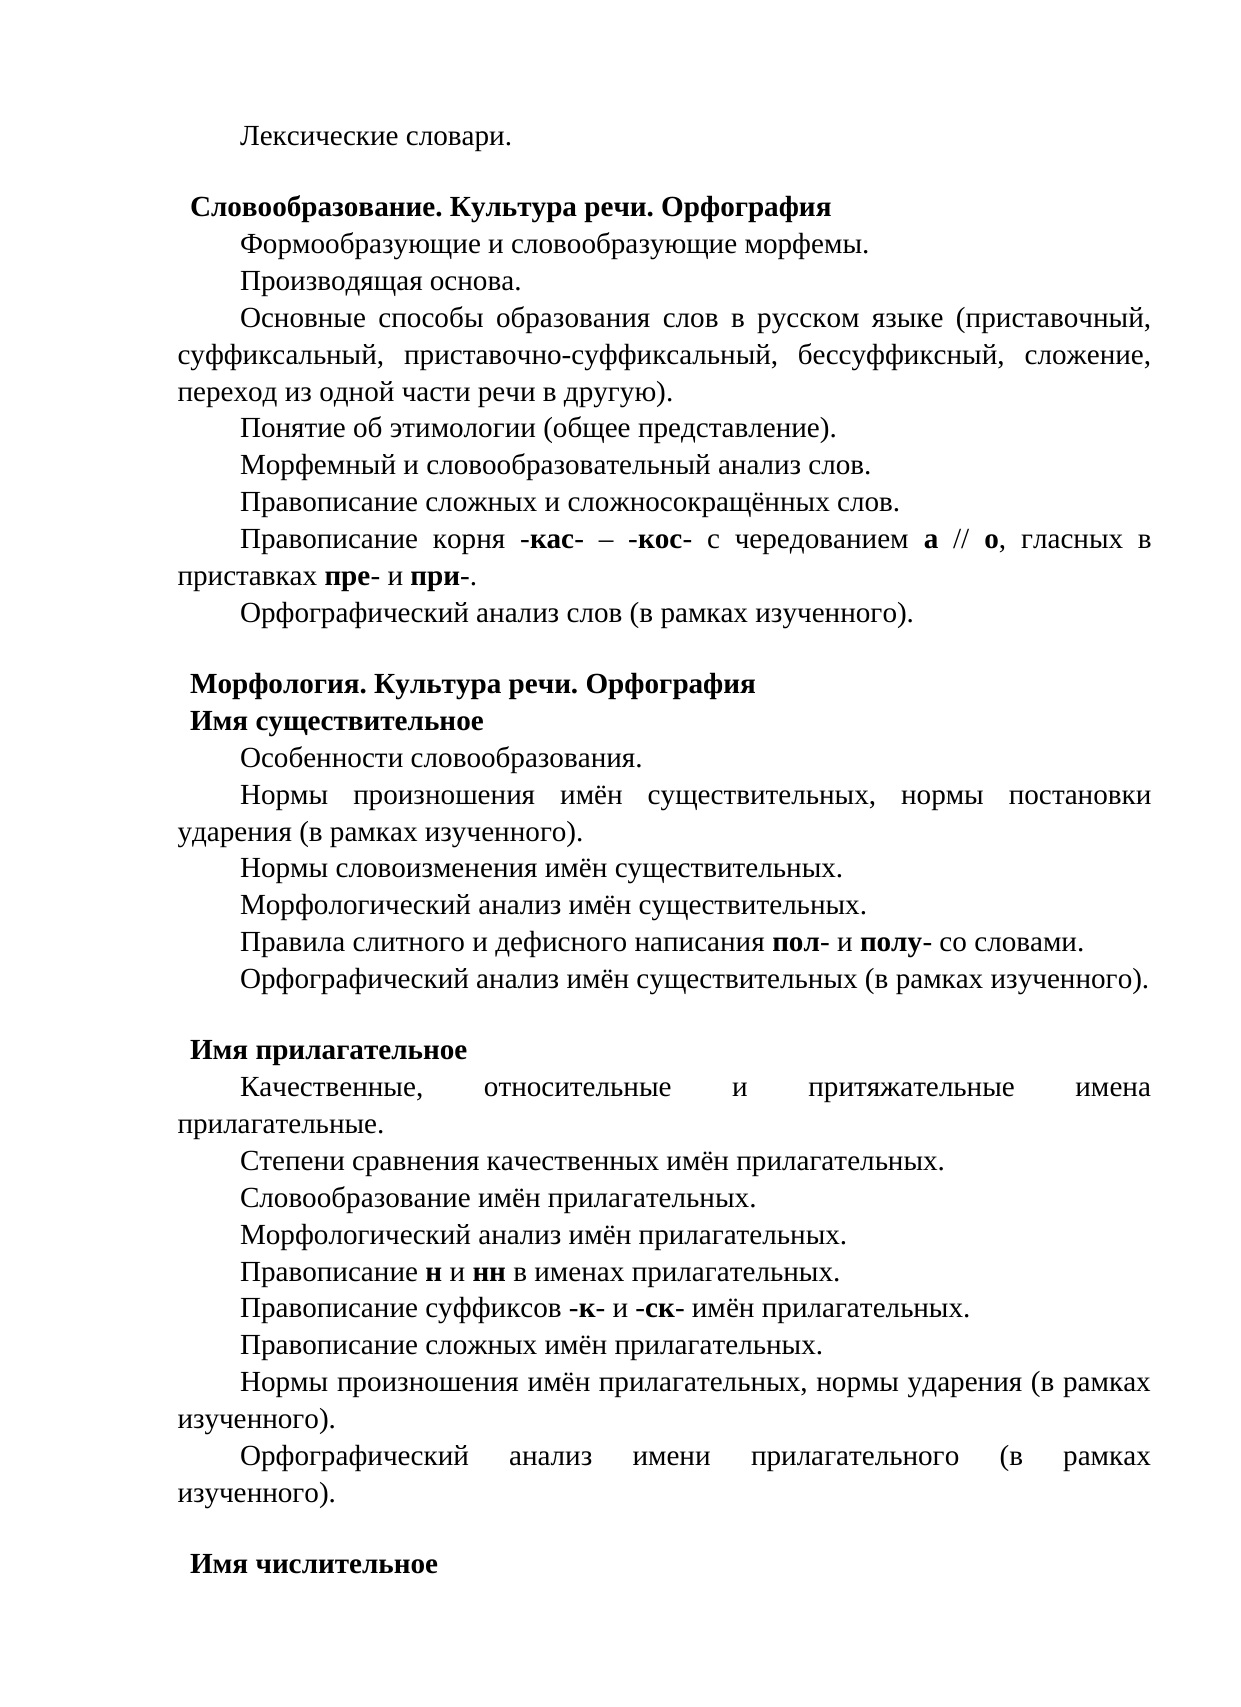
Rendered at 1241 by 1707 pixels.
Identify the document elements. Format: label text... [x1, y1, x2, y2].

text Правила слитного и дефисного написания пол- и полу- со словами. [177, 924, 1152, 958]
text Морфологический анализ имён прилагательных. [177, 1217, 1152, 1250]
text Орфографический анализ слов (в рамках изученного). [177, 595, 1152, 628]
text Основные способы образования слов в русском языке (приставочный, суффиксальный, приставочно-суффиксальный, бессуффиксный, сложение, переход из одной части речи в другую). [177, 300, 1152, 407]
text Словообразование имён прилагательных. [177, 1180, 1152, 1213]
text Правописание суффиксов -к- и -ск- имён прилагательных. [177, 1291, 1152, 1324]
text Словообразование. Культура речи. Орфография [190, 189, 1152, 223]
text Имя числительное [190, 1546, 1152, 1580]
text Правописание сложных и сложносокращённых слов. [177, 484, 1152, 518]
text Лексические словари. [177, 118, 1152, 152]
text Понятие об этимологии (общее представление). [177, 411, 1152, 444]
text Нормы словоизменения имён существительных. [177, 851, 1152, 884]
text Морфемный и словообразовательный анализ слов. [177, 447, 1152, 481]
text Морфологический анализ имён существительных. [177, 887, 1152, 921]
text Особенности словообразования. [177, 740, 1152, 773]
text Орфографический анализ имён существительных (в рамках изученного). [177, 961, 1152, 995]
text Правописание н и нн в именах прилагательных. [177, 1254, 1152, 1287]
text Орфографический анализ имени прилагательного (в рамках изученного). [177, 1438, 1152, 1508]
text Имя существительное [190, 703, 1152, 737]
text Нормы произношения имён существительных, нормы постановки ударения (в рамках изученного). [177, 777, 1152, 847]
text Морфология. Культура речи. Орфография [190, 666, 1152, 700]
text Имя прилагательное [190, 1032, 1152, 1066]
text Производящая основа. [177, 263, 1152, 297]
text Правописание корня -кас- – -кос- с чередованием а // о, гласных в приставках пре- и при-. [177, 521, 1152, 592]
text Правописание сложных имён прилагательных. [177, 1327, 1152, 1361]
text Степени сравнения качественных имён прилагательных. [177, 1143, 1152, 1177]
text Формообразующие и словообразующие морфемы. [177, 226, 1152, 260]
text Качественные, относительные и притяжательные имена прилагательные. [177, 1069, 1152, 1140]
text Нормы произношения имён прилагательных, нормы ударения (в рамках изученного). [177, 1364, 1152, 1435]
